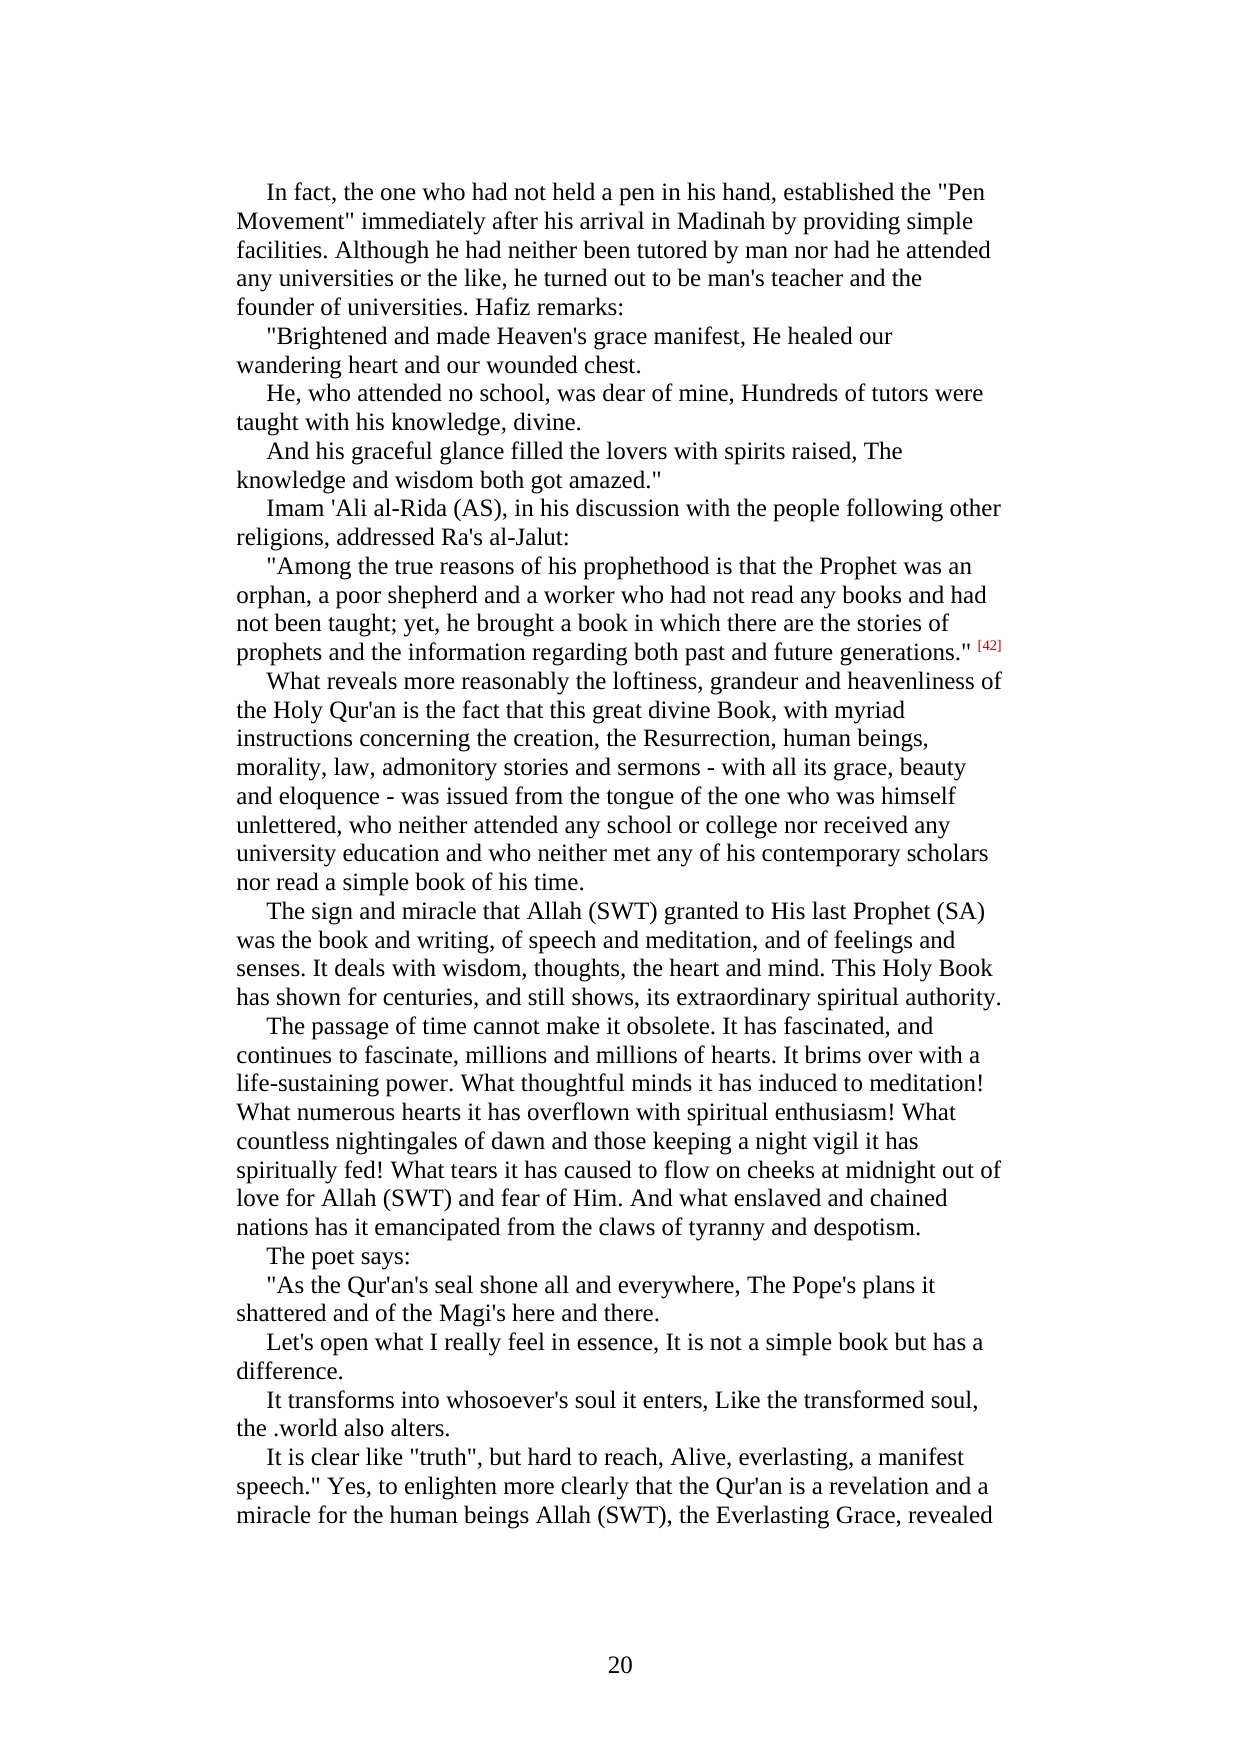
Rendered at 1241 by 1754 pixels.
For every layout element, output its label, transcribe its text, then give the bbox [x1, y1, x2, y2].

text It transforms into whosoever's soul it enters, Like the transformed soul, the .world also alters. [236, 1385, 1004, 1442]
text And his graceful glance filled the lovers with spirits raised, The knowledge and wisdom both got amazed." [236, 436, 1004, 493]
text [236, 1442, 1004, 1528]
text He, who attended no school, was dear of mine, Hundreds of tutors were taught with his knowledge, divine. [236, 378, 1004, 436]
text The sign and miracle that Allah (SWT) granted to His last Prophet (SA) was the book and writing, of speech and meditation, and of feelings and senses. It deals with wisdom, thoughts, the heart and mind. This Holy Book has shown for centuries, and still shows, its extraordinary spiritual authority. [236, 896, 1004, 1011]
text The passage of time cannot make it obsolete. It has fascinated, and continues to fascinate, millions and millions of hearts. It brims over with a life-sustaining power. What thoughtful minds it has induced to meditation! What numerous hearts it has overflown with spiritual enthusiasm! What countless nightingales of dawn and those keeping a night vigil it has spiritually fed! What tears it has caused to flow on cheeks at midnight out of love for Allah (SWT) and fear of Him. And what enslaved and chained nations has it emancipated from the claws of tyranny and despotism. [236, 1011, 1004, 1241]
text The poet says: [236, 1241, 1004, 1270]
text "Among the true reasons of his prophethood is that the Prophet was an orphan, a poor shepherd and a worker who had not read any books and had not been taught; yet, he brought a book in which there are the stories of prophets and the information regarding both past and future generations." [42] [236, 551, 1004, 666]
text In fact, the one who had not held a pen in his hand, established the "Pen Movement" immediately after his arrival in Madinah by providing simple facilities. Although he had neither been tutored by man nor had he attended any universities or the like, he turned out to be man's teacher and the founder of universities. Hafiz remarks: [236, 177, 1004, 321]
text "As the Qur'an's seal shone all and everywhere, The Pope's plans it shattered and of the Magi's here and there. [236, 1270, 1004, 1327]
text "Brightened and made Heaven's grace manifest, He healed our wandering heart and our wounded chest. [236, 321, 1004, 378]
text Let's open what I really feel in essence, It is not a simple book but has a difference. [236, 1327, 1004, 1385]
text Imam 'Ali al-Rida (AS), in his discussion with the people following other religions, addressed Ra's al-Jalut: [236, 493, 1004, 551]
text What reveals more reasonably the loftiness, grandeur and heavenliness of the Holy Qur'an is the fact that this great divine Book, with myriad instructions concerning the creation, the Resurrection, human beings, morality, law, admonitory stories and sermons - with all its grace, beauty and eloquence - was issued from the tongue of the one who was himself unlettered, who neither attended any school or college nor received any university education and who neither met any of his contemporary scholars nor read a simple book of his time. [236, 666, 1004, 896]
